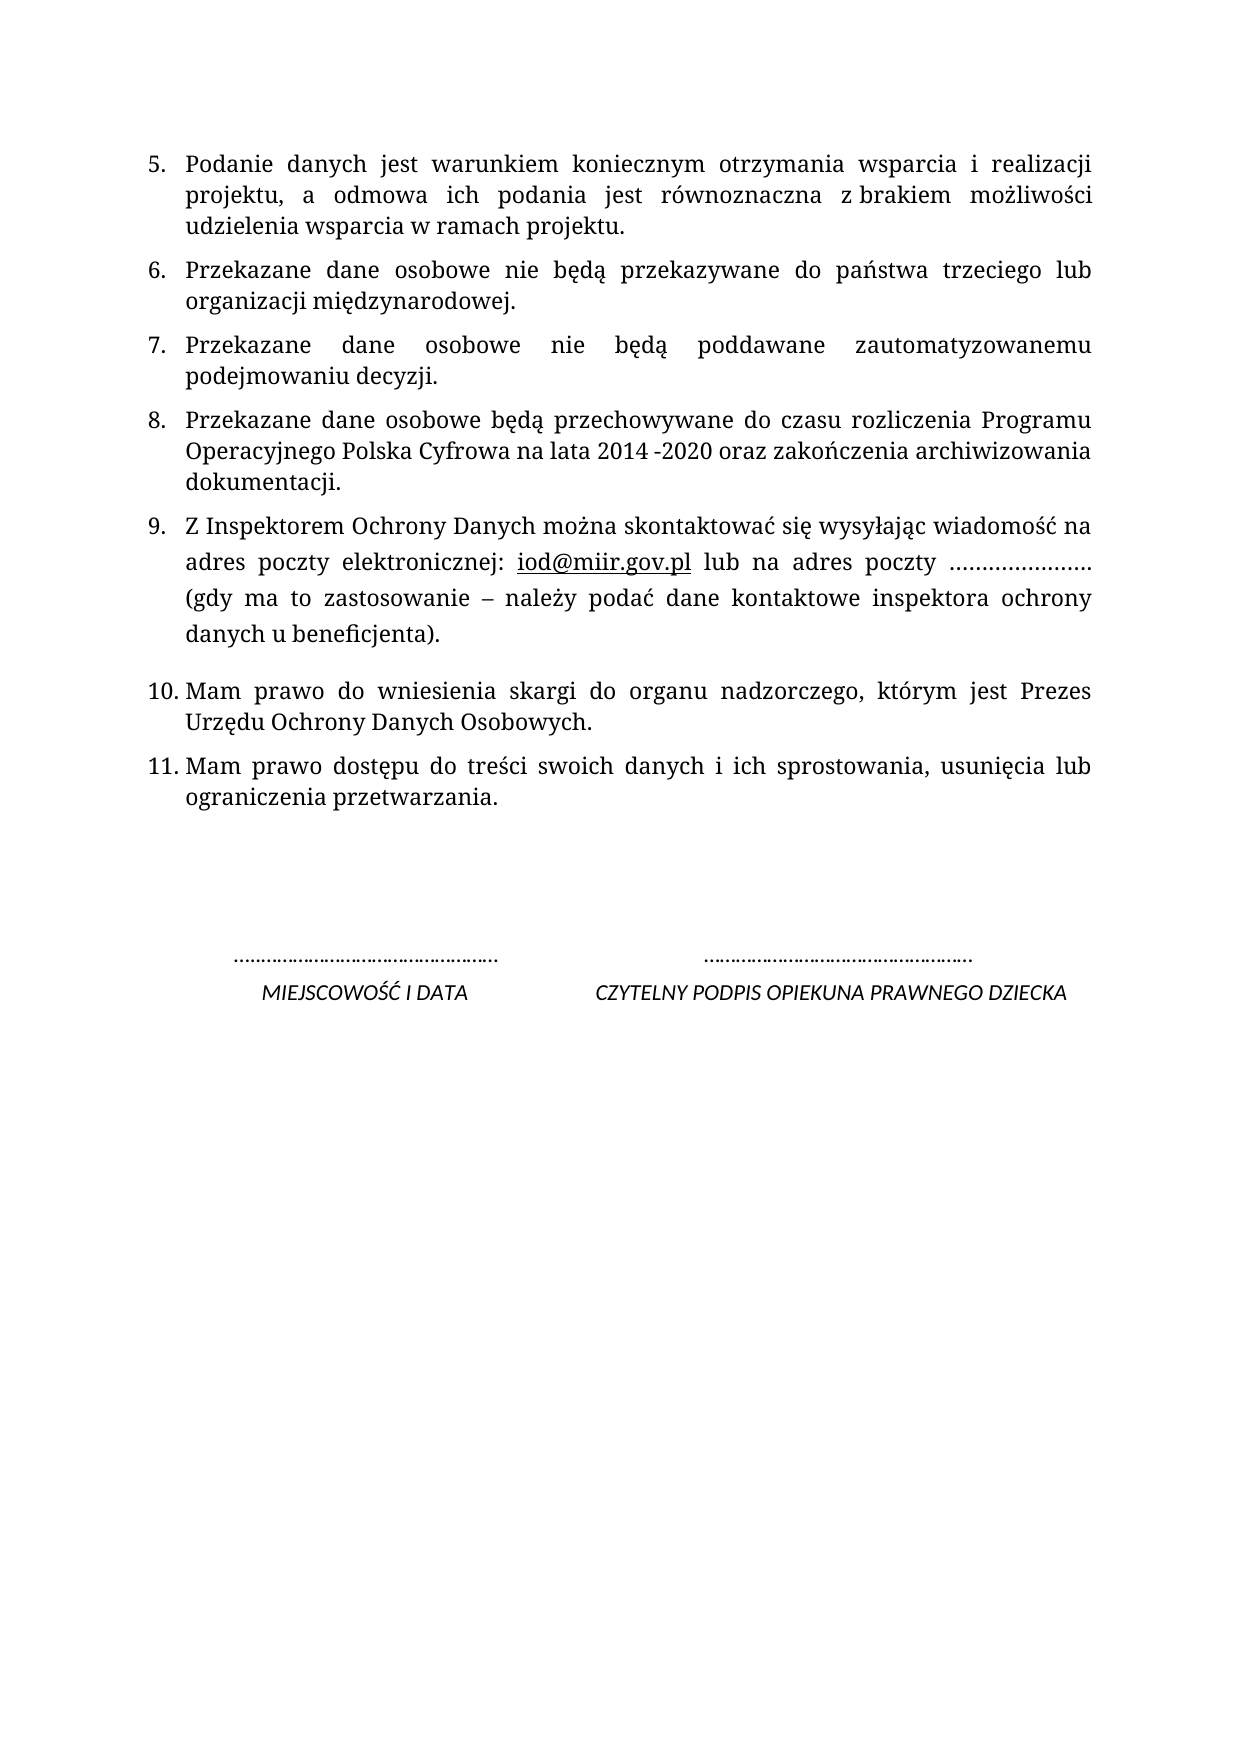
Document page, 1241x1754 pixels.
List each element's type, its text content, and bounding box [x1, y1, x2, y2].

list Przekazane dane osobowe nie będą poddawane zautomatyzowanemu podejmowaniu decyzji. [148, 329, 1093, 391]
list Z Inspektorem Ochrony Danych można skontaktować się wysyłając wiadomość na adres poczty elektronicznej: iod@miir.gov.pl lub na adres poczty …………………. (gdy ma to zastosowanie – należy podać dane kontaktowe inspektora ochrony danych u beneficjenta). [148, 510, 1093, 649]
table_header …………………………………………… [584, 940, 1093, 978]
table_cell CZYTELNY PODPIS OPIEKUNA PRAWNEGO DZIECKA [584, 978, 1093, 1016]
list Przekazane dane osobowe nie będą przekazywane do państwa trzeciego lub organizacji międzynarodowej. [148, 254, 1093, 316]
list Mam prawo dostępu do treści swoich danych i ich sprostowania, usunięcia lub ograniczenia przetwarzania. [148, 750, 1093, 812]
table_header …..……………………………………… [148, 940, 584, 978]
list Mam prawo do wniesienia skargi do organu nadzorczego, którym jest Prezes Urzędu Ochrony Danych Osobowych. [148, 675, 1093, 737]
list Przekazane dane osobowe będą przechowywane do czasu rozliczenia Programu Operacyjnego Polska Cyfrowa na lata 2014 -2020 oraz zakończenia archiwizowania dokumentacji. [148, 404, 1093, 498]
table_cell MIEJSCOWOŚĆ I DATA [148, 978, 584, 1016]
list Podanie danych jest warunkiem koniecznym otrzymania wsparcia i realizacji projektu, a odmowa ich podania jest równoznaczna z brakiem możliwości udzielenia wsparcia w ramach projektu. [148, 148, 1093, 241]
